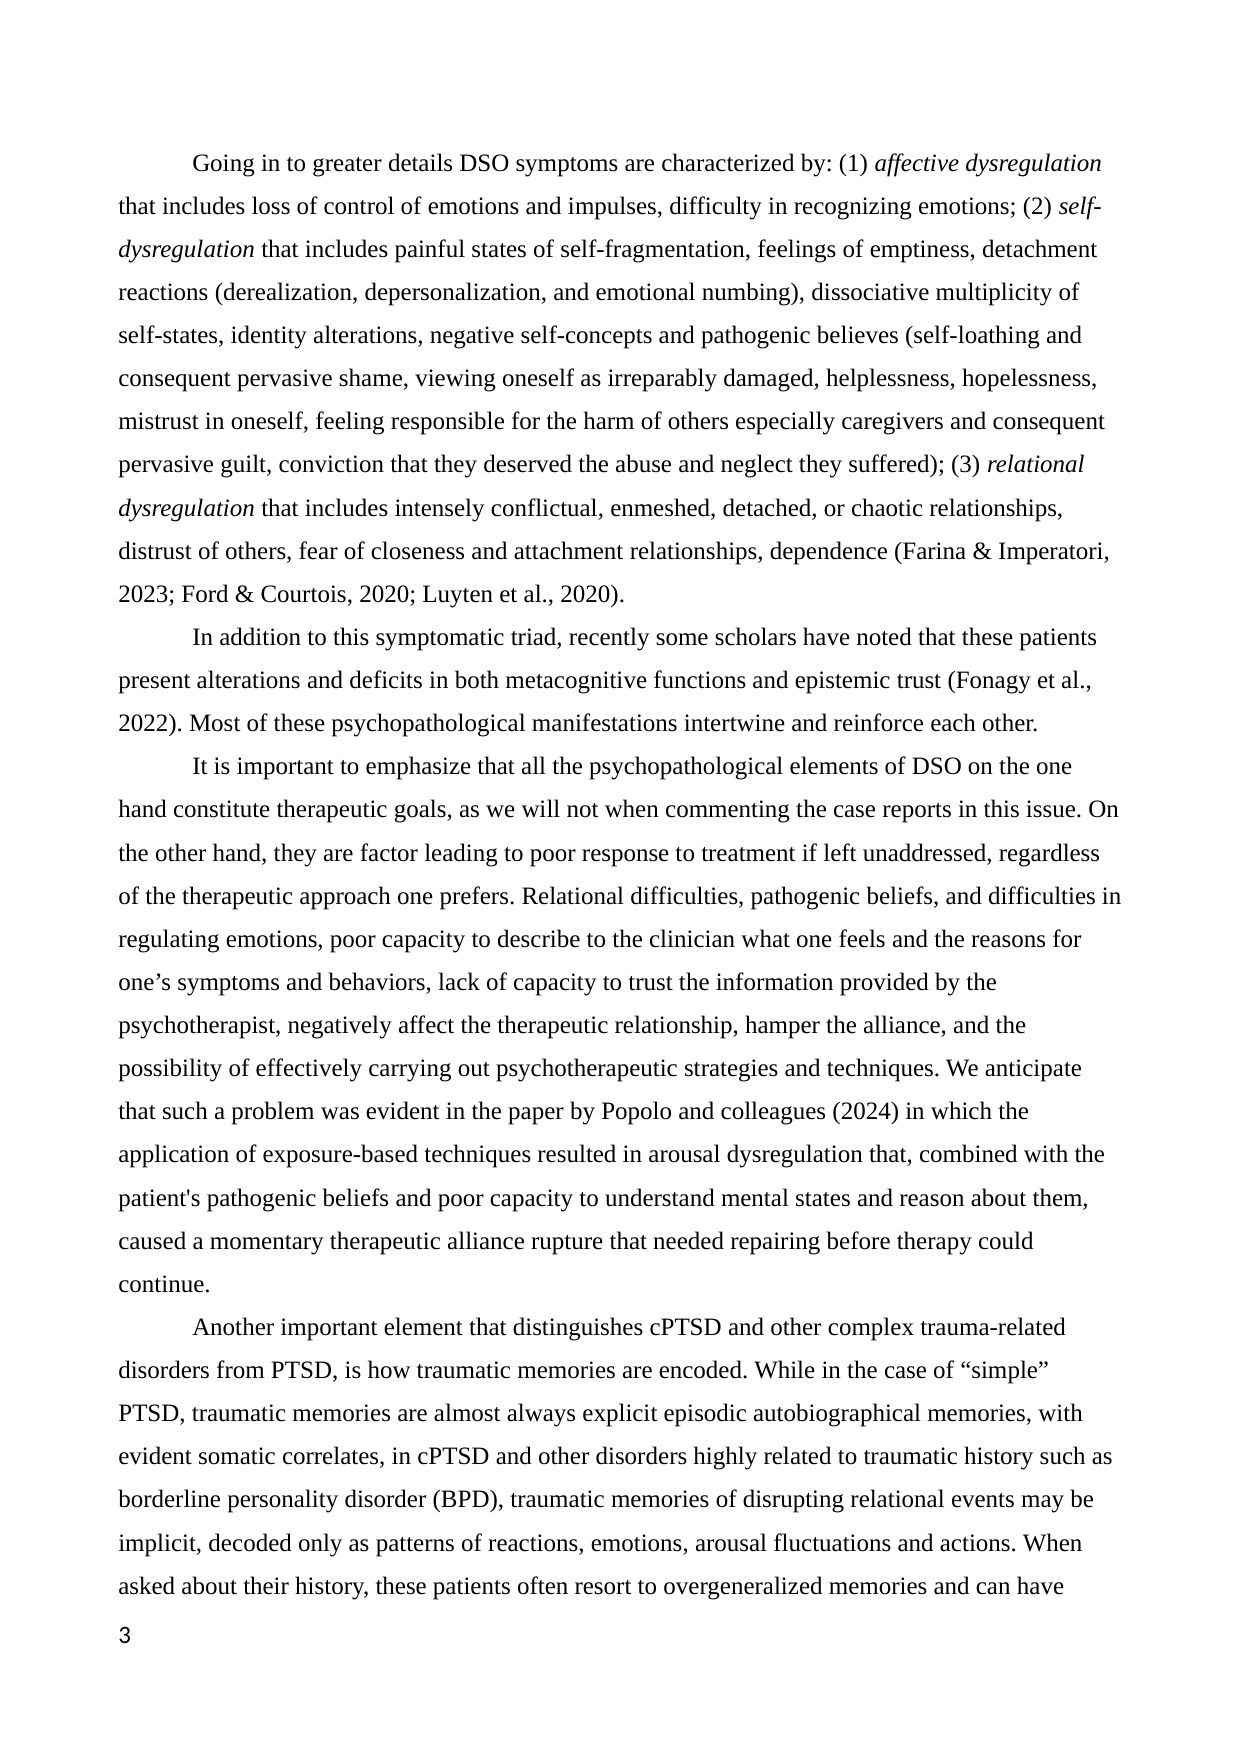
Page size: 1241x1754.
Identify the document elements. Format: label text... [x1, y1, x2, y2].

text In addition to this symptomatic triad, recently some scholars have noted that these patients present alterations and deficits in both metacognitive functions and epistemic trust (Fonagy et al., 2022). Most of these psychopathological manifestations intertwine and reinforce each other. [118, 622, 1122, 737]
text Going in to greater details DSO symptoms are characterized by: (1) affective dysregulation that includes loss of control of emotions and impulses, difficulty in recognizing emotions; (2) self-dysregulation that includes painful states of self-fragmentation, feelings of emptiness, detachment reactions (derealization, depersonalization, and emotional numbing), dissociative multiplicity of self-states, identity alterations, negative self-concepts and pathogenic believes (self-loathing and consequent pervasive shame, viewing oneself as irreparably damaged, helplessness, hopelessness, mistrust in oneself, feeling responsible for the harm of others especially caregivers and consequent pervasive guilt, conviction that they deserved the abuse and neglect they suffered); (3) relational dysregulation that includes intensely conflictual, enmeshed, detached, or chaotic relationships, distrust of others, fear of closeness and attachment relationships, dependence (Farina & Imperatori, 2023; Ford & Courtois, 2020; Luyten et al., 2020). [118, 148, 1122, 608]
text It is important to emphasize that all the psychopathological elements of DSO on the one hand constitute therapeutic goals, as we will not when commenting the case reports in this issue. On the other hand, they are factor leading to poor response to treatment if left unaddressed, regardless of the therapeutic approach one prefers. Relational difficulties, pathogenic beliefs, and difficulties in regulating emotions, poor capacity to describe to the clinician what one feels and the reasons for one’s symptoms and behaviors, lack of capacity to trust the information provided by the psychotherapist, negatively affect the therapeutic relationship, hamper the alliance, and the possibility of effectively carrying out psychotherapeutic strategies and techniques. We anticipate that such a problem was evident in the paper by Popolo and colleagues (2024) in which the application of exposure-based techniques resulted in arousal dysregulation that, combined with the patient's pathogenic beliefs and poor capacity to understand mental states and reason about them, caused a momentary therapeutic alliance rupture that needed repairing before therapy could continue. [118, 751, 1122, 1298]
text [118, 1312, 1122, 1599]
